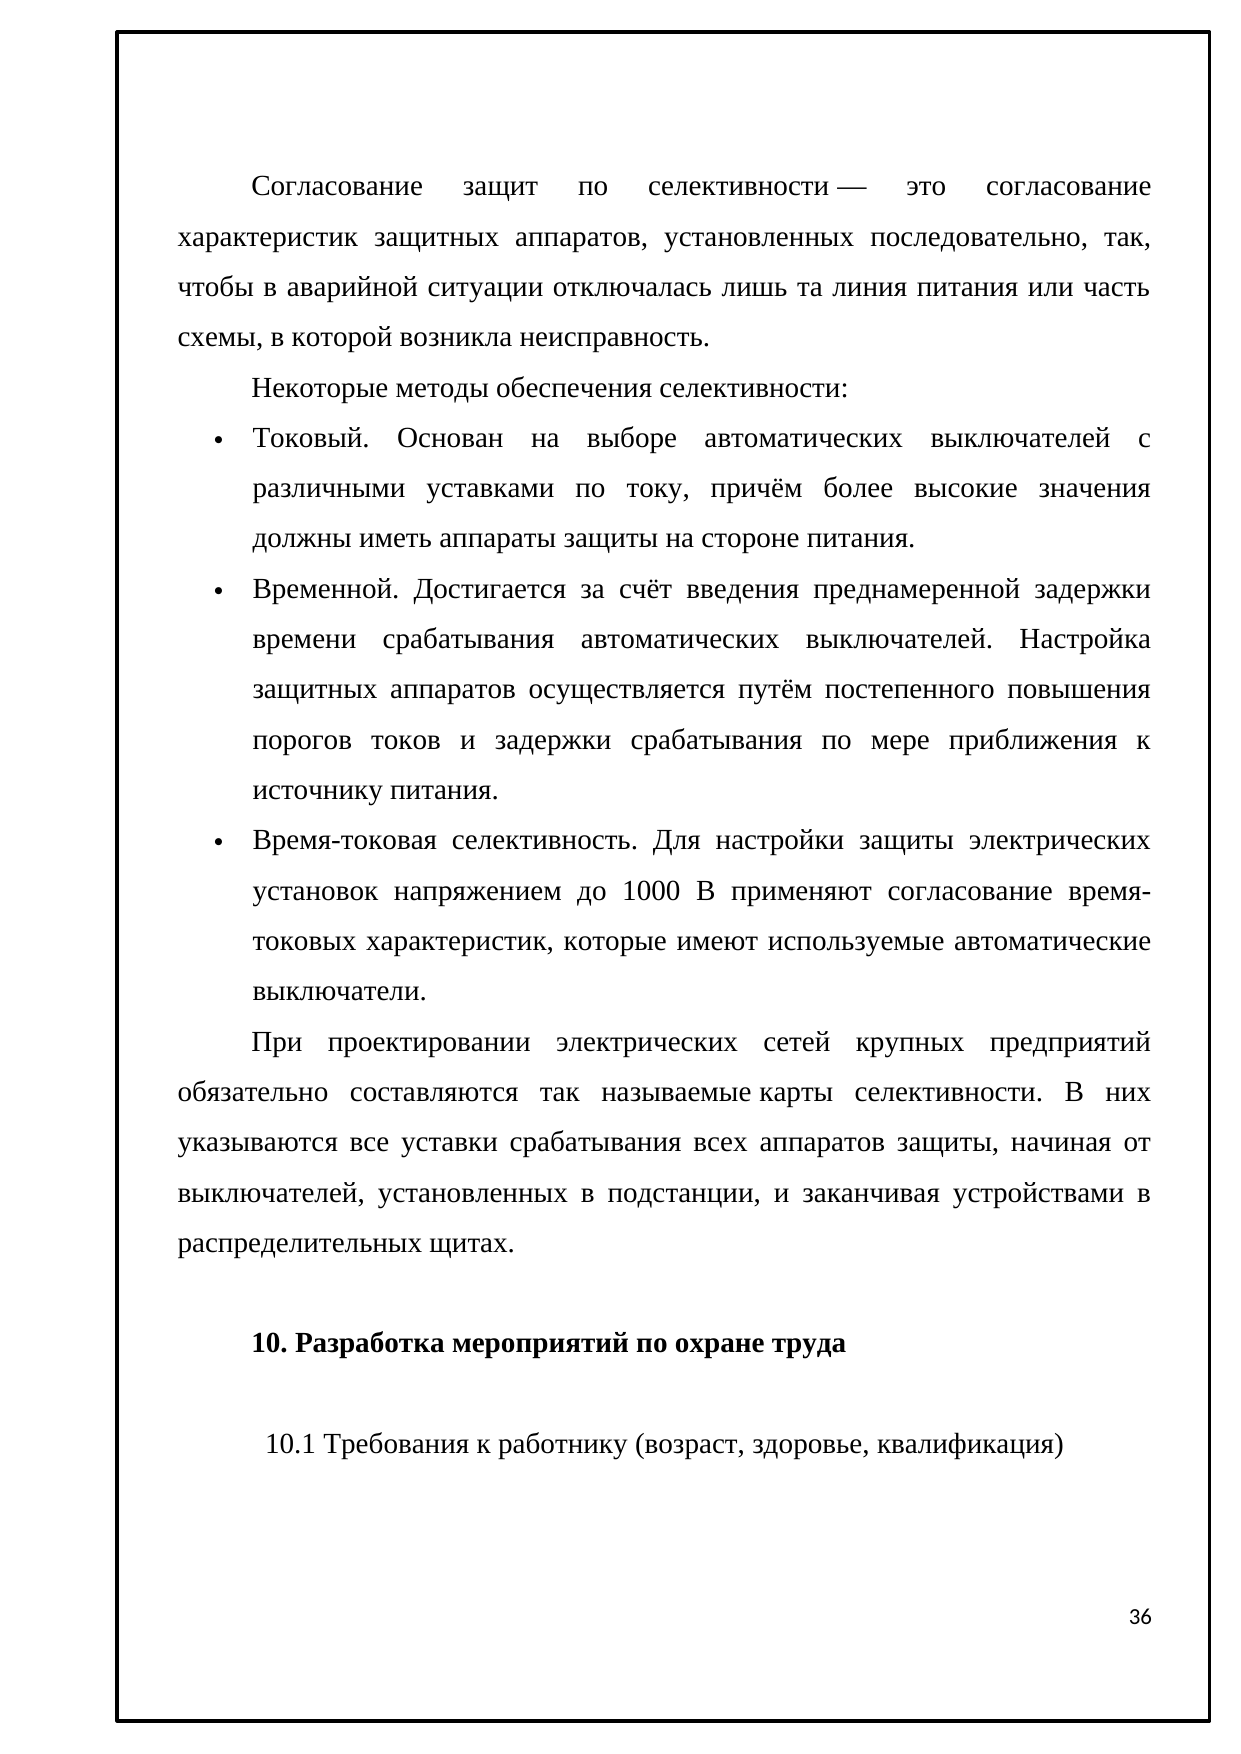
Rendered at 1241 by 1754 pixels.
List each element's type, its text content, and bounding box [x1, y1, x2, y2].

text Некоторые методы обеспечения селективности: [177, 370, 1152, 403]
list Токовый. Основан на выборе автоматических выключателей с различными уставками по току, причём более высокие значения должны иметь аппараты защиты на стороне питания. [215, 420, 1152, 554]
text 10.1 Требования к работнику (возраст, здоровье, квалификация) [177, 1426, 1152, 1460]
text Согласование защит по селективности — это согласование характеристик защитных аппаратов, установленных последовательно, так, чтобы в аварийной ситуации отключалась лишь та линия питания или часть схемы, в которой возникла неисправность. [177, 168, 1152, 353]
list Время-токовая селективность. Для настройки защиты электрических установок напряжением до 1000 В применяют согласование время-токовых характеристик, которые имеют используемые автоматические выключатели. [215, 822, 1152, 1007]
text 10. Разработка мероприятий по охране труда [177, 1326, 1152, 1359]
text При проектировании электрических сетей крупных предприятий обязательно составляются так называемые карты селективности. В них указываются все уставки срабатывания всех аппаратов защиты, начиная от выключателей, установленных в подстанции, и заканчивая устройствами в распределительных щитах. [177, 1024, 1152, 1258]
list Временной. Достигается за счёт введения преднамеренной задержки времени срабатывания автоматических выключателей. Настройка защитных аппаратов осуществляется путём постепенного повышения порогов токов и задержки срабатывания по мере приближения к источнику питания. [215, 571, 1152, 806]
